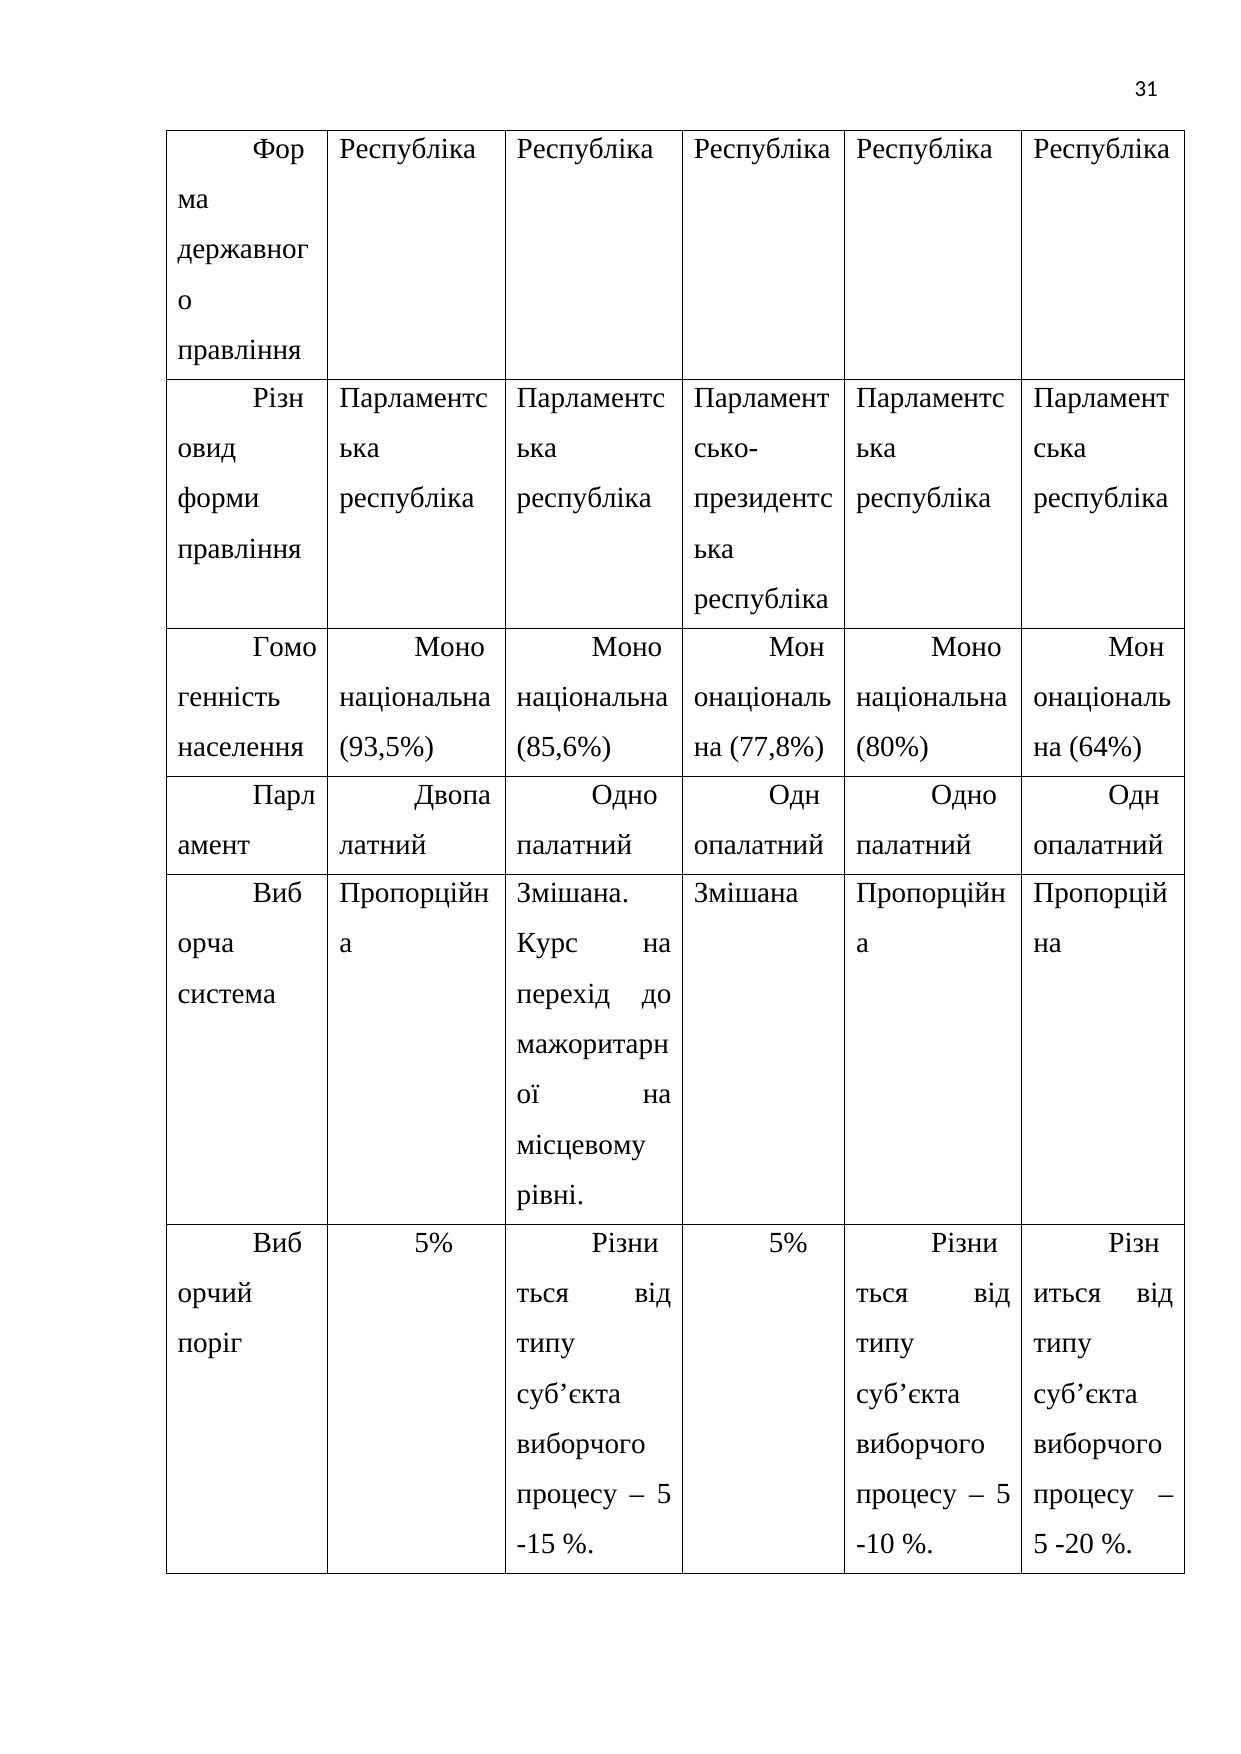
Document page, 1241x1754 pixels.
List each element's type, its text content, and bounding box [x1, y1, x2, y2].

table_cell Змішана [683, 875, 844, 1224]
table_cell Різновид форми правління [167, 380, 327, 628]
table_cell Республіка [845, 131, 1021, 379]
table_cell 5% [328, 1225, 505, 1573]
table_cell Мононаціональна (77,8%) [683, 629, 844, 776]
table_cell Змішана. Курс на перехід до мажоритарної на місцевому рівні. [506, 875, 682, 1224]
table_cell Парламентсько-президентська республіка [683, 380, 844, 628]
table_cell Гомогенність населення [167, 629, 327, 776]
table_cell Різниться від типу суб’єкта виборчого процесу – 5 -15 %. [506, 1225, 682, 1573]
table_cell Однопалатний [683, 777, 844, 874]
table_cell Виборча система [167, 875, 327, 1224]
table_cell Республіка [328, 131, 505, 379]
table_cell Парламентська республіка [845, 380, 1021, 628]
table_cell Парламентська республіка [328, 380, 505, 628]
table_cell Парламентська республіка [1022, 380, 1184, 628]
table_cell Парламент [167, 777, 327, 874]
table_cell Пропорційна [328, 875, 505, 1224]
table_cell Однопалатний [506, 777, 682, 874]
table_cell Форма державного правління [167, 131, 327, 379]
table_cell Республіка [683, 131, 844, 379]
table_cell Республіка [1022, 131, 1184, 379]
table_cell Республіка [506, 131, 682, 379]
table_cell Мононаціональна (80%) [845, 629, 1021, 776]
table_cell Різниться від типу суб’єкта виборчого процесу – 5 -10 %. [845, 1225, 1021, 1573]
table_cell 5% [683, 1225, 844, 1573]
table_cell Парламентська республіка [506, 380, 682, 628]
table_cell Різниться від типу суб’єкта виборчого процесу – 5 -20 %. [1022, 1225, 1184, 1573]
table_cell Однопалатний [845, 777, 1021, 874]
table_cell Мононаціональна (64%) [1022, 629, 1184, 776]
table_cell Пропорційна [1022, 875, 1184, 1224]
table_cell Пропорційна [845, 875, 1021, 1224]
table_cell Мононаціональна (93,5%) [328, 629, 505, 776]
table_cell Мононаціональна (85,6%) [506, 629, 682, 776]
table_cell Двопалатний [328, 777, 505, 874]
table_cell Однопалатний [1022, 777, 1184, 874]
table_cell Виборчий поріг [167, 1225, 327, 1573]
